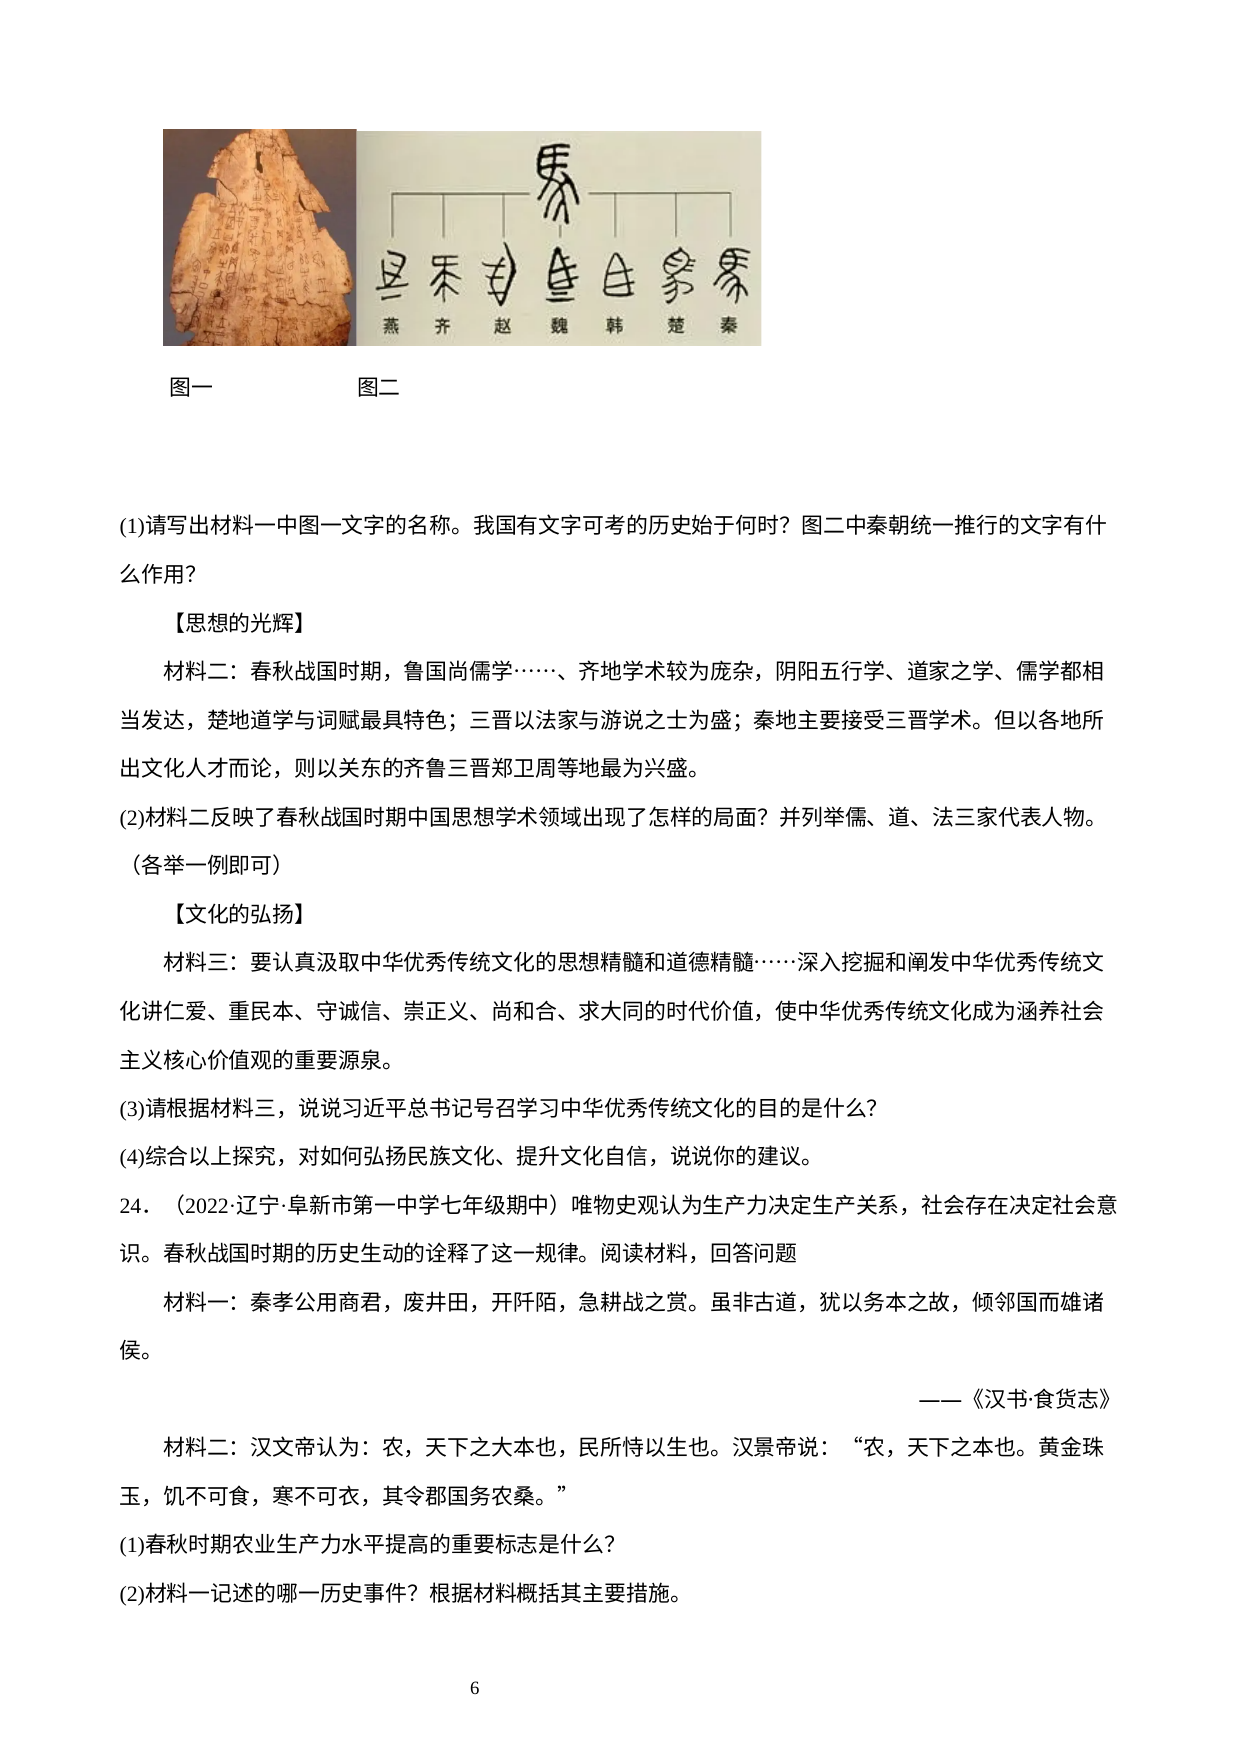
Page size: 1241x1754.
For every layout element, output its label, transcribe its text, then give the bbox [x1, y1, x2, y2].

text (1)请写出材料一中图一文字的名称。我国有文字可考的历史始于何时？图二中秦朝统一推行的文字有什么作用？ [119, 508, 1121, 589]
text 材料三：要认真汲取中华优秀传统文化的思想精髓和道德精髓……深入挖掘和阐发中华优秀传统文化讲仁爱、重民本、守诚信、崇正义、尚和合、求大同的时代价值，使中华优秀传统文化成为涵养社会主义核心价值观的重要源泉。 [119, 945, 1121, 1075]
text 材料二：春秋战国时期，鲁国尚儒学……、齐地学术较为庞杂，阴阳五行学、道家之学、儒学都相当发达，楚地道学与词赋最具特色；三晋以法家与游说之士为盛；秦地主要接受三晋学术。但以各地所出文化人才而论，则以关东的齐鲁三晋郑卫周等地最为兴盛。 [119, 653, 1121, 783]
text ——《汉书·食货志》 [119, 1381, 1121, 1414]
text (4)综合以上探究，对如何弘扬民族文化、提升文化自信，说说你的建议。 [119, 1139, 1121, 1171]
text 【思想的光辉】 [119, 605, 1121, 638]
text (1)春秋时期农业生产力水平提高的重要标志是什么？ [119, 1527, 1121, 1559]
text (2)材料二反映了春秋战国时期中国思想学术领域出现了怎样的局面？并列举儒、道、法三家代表人物。（各举一例即可） [119, 799, 1121, 881]
text 材料一：秦孝公用商君，废井田，开阡陌，急耕战之赏。虽非古道，犹以务本之故，倾邻国而雄诸侯。 [119, 1284, 1121, 1366]
text 【文化的弘扬】 [119, 896, 1121, 929]
text 图一 图二 [119, 369, 1121, 402]
text (3)请根据材料三，说说习近平总书记号召学习中华优秀传统文化的目的是什么？ [119, 1091, 1121, 1123]
picture [163, 129, 762, 346]
text 24．（2022·辽宁·阜新市第一中学七年级期中）唯物史观认为生产力决定生产关系，社会存在决定社会意识。春秋战国时期的历史生动的诠释了这一规律。阅读材料，回答问题 [119, 1187, 1121, 1268]
text (2)材料一记述的哪一历史事件？根据材料概括其主要措施。 [119, 1575, 1121, 1608]
text 材料二：汉文帝认为：农，天下之大本也，民所恃以生也。汉景帝说：“农，天下之本也。黄金珠玉，饥不可食，寒不可衣，其令郡国务农桑。” [119, 1430, 1121, 1511]
